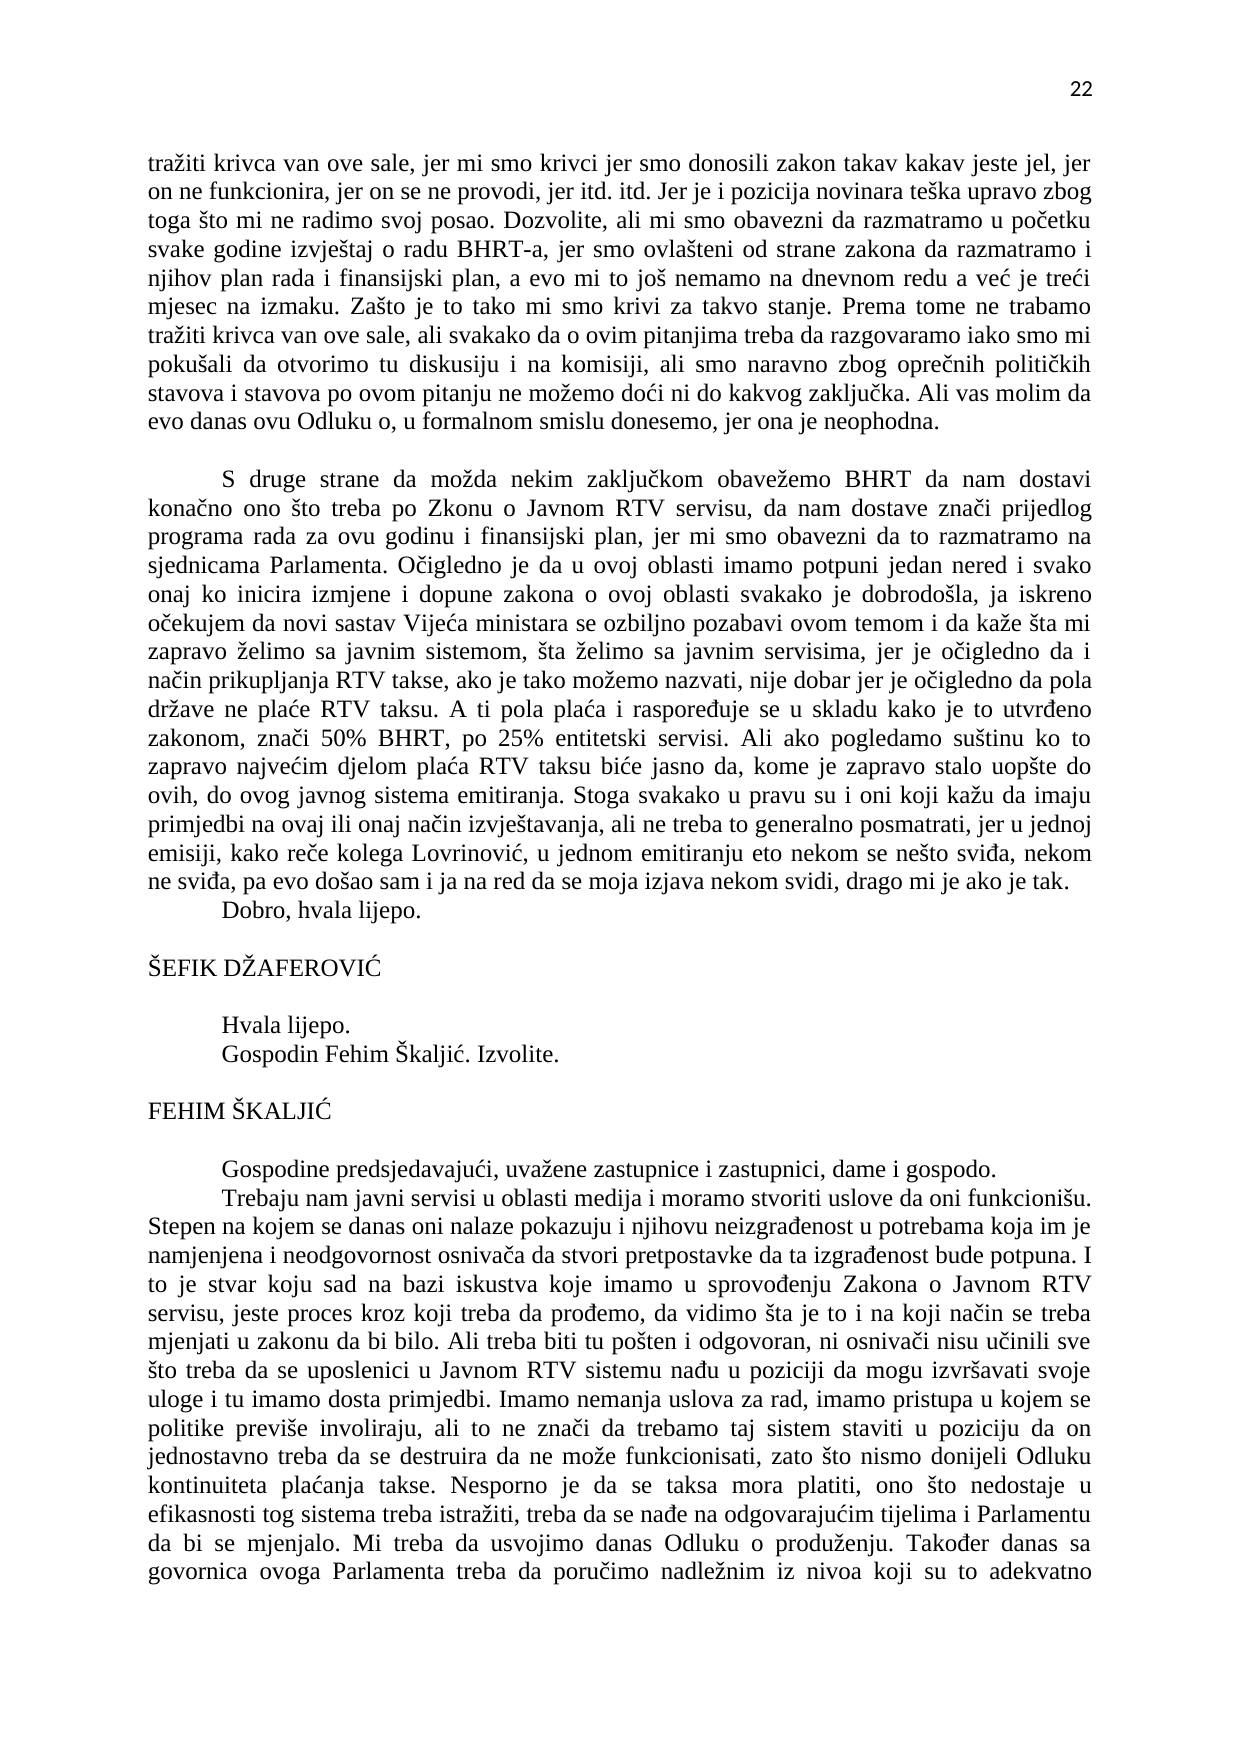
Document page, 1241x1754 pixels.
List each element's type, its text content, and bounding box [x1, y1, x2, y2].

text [148, 1183, 1093, 1585]
text S druge strane da možda nekim zaključkom obavežemo BHRT da nam dostavi konačno ono što treba po Zkonu o Javnom RTV servisu, da nam dostave znači prijedlog programa rada za ovu godinu i finansijski plan, jer mi smo obavezni da to razmatramo na sjednicama Parlamenta. Očigledno je da u ovoj oblasti imamo potpuni jedan nered i svako onaj ko inicira izmjene i dopune zakona o ovoj oblasti svakako je dobrodošla, ja iskreno očekujem da novi sastav Vijeća ministara se ozbiljno pozabavi ovom temom i da kaže šta mi zapravo želimo sa javnim sistemom, šta želimo sa javnim servisima, jer je očigledno da i način prikupljanja RTV takse, ako je tako možemo nazvati, nije dobar jer je očigledno da pola države ne plaće RTV taksu. A ti pola plaća i raspoređuje se u skladu kako je to utvrđeno zakonom, znači 50% BHRT, po 25% entitetski servisi. Ali ako pogledamo suštinu ko to zapravo najvećim djelom plaća RTV taksu biće jasno da, kome je zapravo stalo uopšte do ovih, do ovog javnog sistema emitiranja. Stoga svakako u pravu su i oni koji kažu da imaju primjedbi na ovaj ili onaj način izvještavanja, ali ne treba to generalno posmatrati, jer u jednoj emisiji, kako reče kolega Lovrinović, u jednom emitiranju eto nekom se nešto sviđa, nekom ne sviđa, pa evo došao sam i ja na red da se moja izjava nekom svidi, drago mi je ako je tak. [148, 464, 1093, 895]
text ŠEFIK DŽAFEROVIĆ [148, 953, 1093, 981]
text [148, 148, 1093, 435]
text Dobro, hvala lijepo. [148, 895, 1093, 924]
text Hvala lijepo. [148, 1010, 1093, 1039]
text Gospodine predsjedavajući, uvažene zastupnice i zastupnici, dame i gospodo. [148, 1154, 1093, 1183]
text FEHIM ŠKALJIĆ [148, 1096, 1093, 1125]
text Gospodin Fehim Škaljić. Izvolite. [148, 1039, 1093, 1068]
